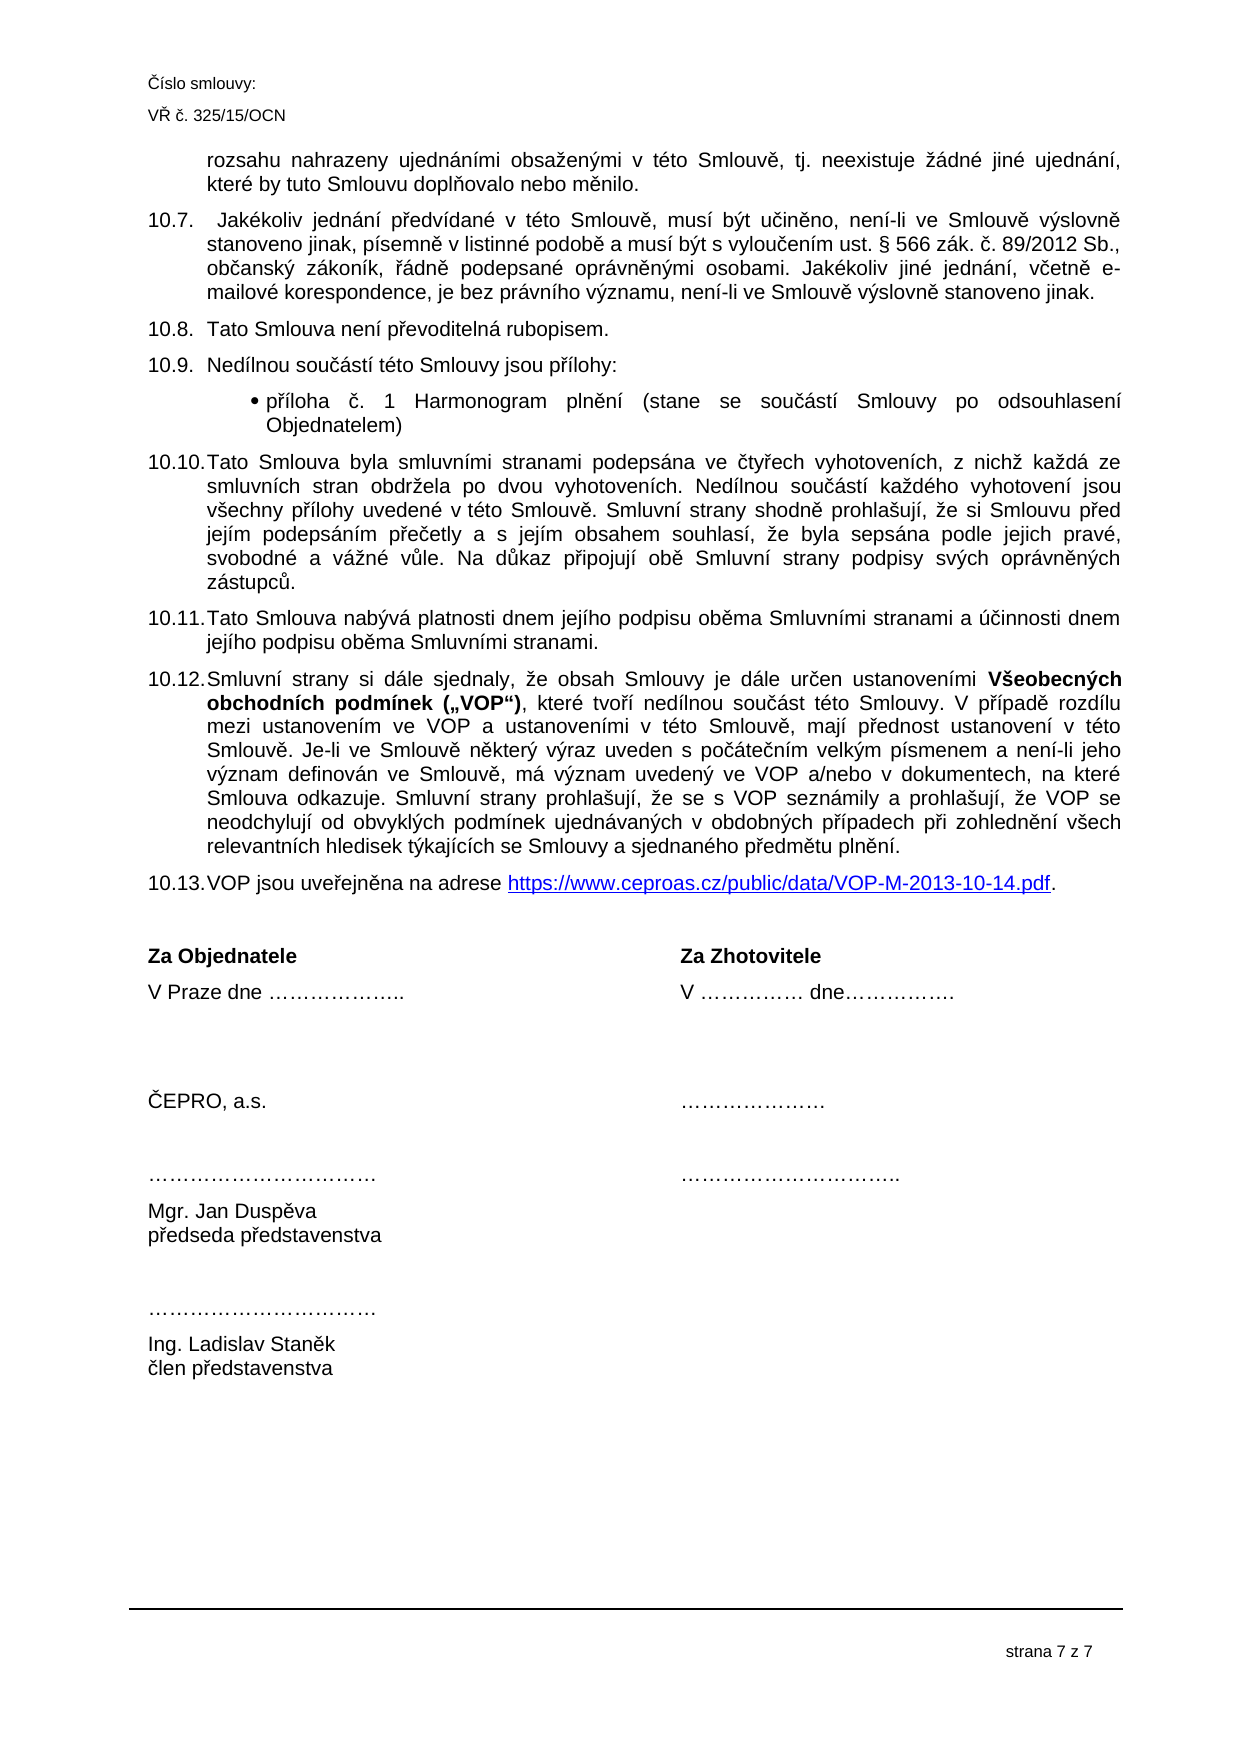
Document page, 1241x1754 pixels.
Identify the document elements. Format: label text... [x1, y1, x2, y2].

text …………………………… ………………………….. [148, 1162, 1122, 1186]
text Mgr. Jan Duspěva [148, 1199, 1122, 1223]
text VOP jsou uveřejněna na adrese https://www.ceproas.cz/public/data/VOP-M-2013-10-14.pdf. [148, 871, 1122, 894]
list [148, 148, 1122, 196]
text Tato Smlouva není převoditelná rubopisem. [148, 316, 1122, 340]
list Jakékoliv jednání předvídané v této Smlouvě, musí být učiněno, není-li ve Smlouvě výslovně stanoveno jinak, písemně v listinné podobě a musí být s vyloučením ust. § 566 zák. č. 89/2012 Sb., občanský zákoník, řádně podepsané oprávněnými osobami. Jakékoliv jiné jednání, včetně e-mailové korespondence, je bez právního významu, není-li ve Smlouvě výslovně stanoveno jinak. [148, 208, 1122, 304]
text Ing. Ladislav Staněk [148, 1332, 1122, 1356]
text předseda představenstva [148, 1223, 1122, 1247]
text …………………………… [148, 1296, 1122, 1319]
text Smluvní strany si dále sjednaly, že obsah Smlouvy je dále určen ustanoveními Všeobecných obchodních podmínek („VOP“), které tvoří nedílnou součást této Smlouvy. V případě rozdílu mezi ustanovením ve VOP a ustanoveními v této Smlouvě, mají přednost ustanovení v této Smlouvě. Je-li ve Smlouvě některý výraz uveden s počátečním velkým písmenem a není-li jeho význam definován ve Smlouvě, má význam uvedený ve VOP a/nebo v dokumentech, na které Smlouva odkazuje. Smluvní strany prohlašují, že se s VOP seznámily a prohlašují, že VOP se neodchylují od obvyklých podmínek ujednávaných v obdobných případech při zohlednění všech relevantních hledisek týkajících se Smlouvy a sjednaného předmětu plnění. [148, 666, 1122, 858]
text Za Objednatele Za Zhotovitele [148, 943, 1122, 967]
text Tato Smlouva byla smluvními stranami podepsána ve čtyřech vyhotoveních, z nichž každá ze smluvních stran obdržela po dvou vyhotoveních. Nedílnou součástí každého vyhotovení jsou všechny přílohy uvedené v této Smlouvě. Smluvní strany shodně prohlašují, že si Smlouvu před jejím podepsáním přečetly a s jejím obsahem souhlasí, že byla sepsána podle jejich pravé, svobodné a vážné vůle. Na důkaz připojují obě Smluvní strany podpisy svých oprávněných zástupců. [148, 450, 1122, 593]
text V Praze dne ……………….. V …………… dne……………. [148, 980, 1122, 1004]
text Tato Smlouva nabývá platnosti dnem jejího podpisu oběma Smluvními stranami a účinnosti dnem jejího podpisu oběma Smluvními stranami. [148, 606, 1122, 654]
text ČEPRO, a.s. ………………… [148, 1089, 1122, 1113]
text člen představenstva [148, 1356, 1122, 1380]
list příloha č. 1 Harmonogram plnění (stane se součástí Smlouvy po odsouhlasení Objednatelem) [251, 389, 1122, 437]
text Nedílnou součástí této Smlouvy jsou přílohy: [148, 353, 1122, 377]
